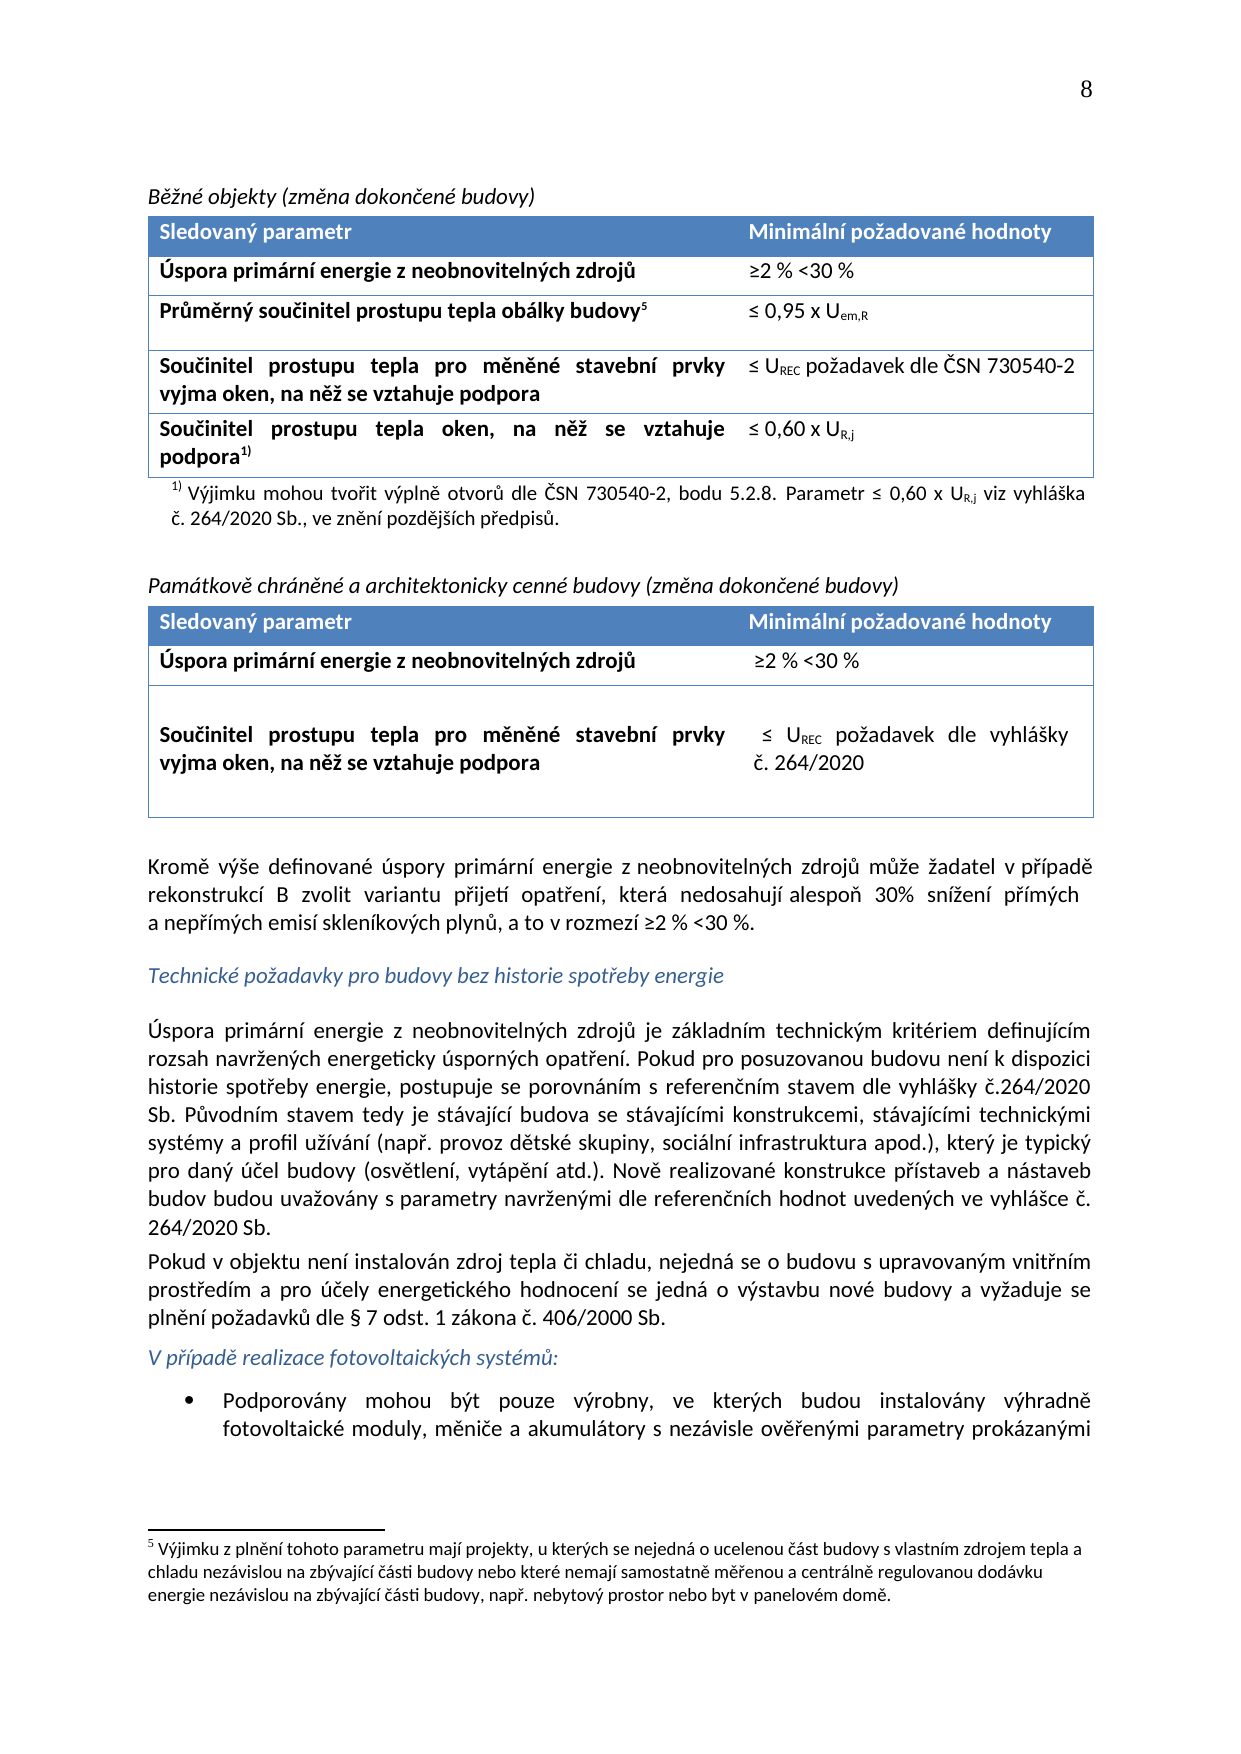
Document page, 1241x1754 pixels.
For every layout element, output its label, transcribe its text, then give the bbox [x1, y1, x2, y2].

text 1) Výjimku mohou tvořit výplně otvorů dle ČSN 730540-2, bodu 5.2.8. Parametr ≤ 0,60 x UR,j viz vyhláška č. 264/2020 Sb., ve znění pozdějších předpisů. [171, 478, 1093, 531]
table_cell ≤ 0,60 x UR,j [737, 414, 1093, 477]
table_cell Součinitel prostupu tepla oken, na něž se vztahuje podpora1) [149, 414, 737, 477]
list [185, 1386, 1093, 1470]
table_cell Úspora primární energie z neobnovitelných zdrojů [149, 646, 737, 684]
table_cell Součinitel prostupu tepla pro měněné stavební prvky vyjma oken, na něž se vztahuje podpora [149, 686, 737, 817]
text Památkově chráněné a architektonicky cenné budovy (změna dokončené budovy) [148, 572, 1093, 599]
table_cell ≥2 % <30 % [737, 257, 1093, 295]
text Pokud v objektu není instalován zdroj tepla či chladu, nejedná se o budovu s upravovaným vnitřním prostředím a pro účely energetického hodnocení se jedná o výstavbu nové budovy a vyžaduje se plnění požadavků dle § 7 odst. 1 zákona č. 406/2000 Sb. [148, 1247, 1093, 1331]
subtitle Technické požadavky pro budovy bez historie spotřeby energie [148, 961, 1093, 989]
table_header Minimální požadované hodnoty [737, 217, 1093, 256]
table_cell Úspora primární energie z neobnovitelných zdrojů [149, 257, 737, 295]
table_header Sledovaný parametr [149, 607, 737, 645]
text Úspora primární energie z neobnovitelných zdrojů je základním technickým kritériem definujícím rozsah navržených energeticky úsporných opatření. Pokud pro posuzovanou budovu není k dispozici historie spotřeby energie, postupuje se porovnáním s referenčním stavem dle vyhlášky č.264/2020 Sb. Původním stavem tedy je stávající budova se stávajícími konstrukcemi, stávajícími technickými systémy a profil užívání (např. provoz dětské skupiny, sociální infrastruktura apod.), který je typický pro daný účel budovy (osvětlení, vytápění atd.). Nově realizované konstrukce přístaveb a nástaveb budov budou uvažovány s parametry navrženými dle referenčních hodnot uvedených ve vyhlášce č. 264/2020 Sb. [148, 1016, 1093, 1241]
text Běžné objekty (změna dokončené budovy) [148, 182, 1093, 210]
table_cell ≤ UREC požadavek dle vyhlášky č. 264/2020 [737, 686, 1093, 817]
table_cell ≤ 0,95 x Uem,R [737, 296, 1093, 350]
text Kromě výše definované úspory primární energie z neobnovitelných zdrojů může žadatel v případě rekonstrukcí B zvolit variantu přijetí opatření, která nedosahují alespoň 30% snížení přímých a nepřímých emisí skleníkových plynů, a to v rozmezí ≥2 % <30 %. [148, 852, 1093, 936]
subtitle V případě realizace fotovoltaických systémů: [148, 1343, 1093, 1371]
table_cell ≥2 % <30 % [737, 646, 1093, 684]
table_header Minimální požadované hodnoty [737, 607, 1093, 645]
table_cell Součinitel prostupu tepla pro měněné stavební prvky vyjma oken, na něž se vztahuje podpora [149, 351, 737, 413]
table_header Sledovaný parametr [149, 217, 737, 256]
table_cell Průměrný součinitel prostupu tepla obálky budovy [149, 296, 737, 350]
table_cell ≤ UREC požadavek dle ČSN 730540-2 [737, 351, 1093, 413]
